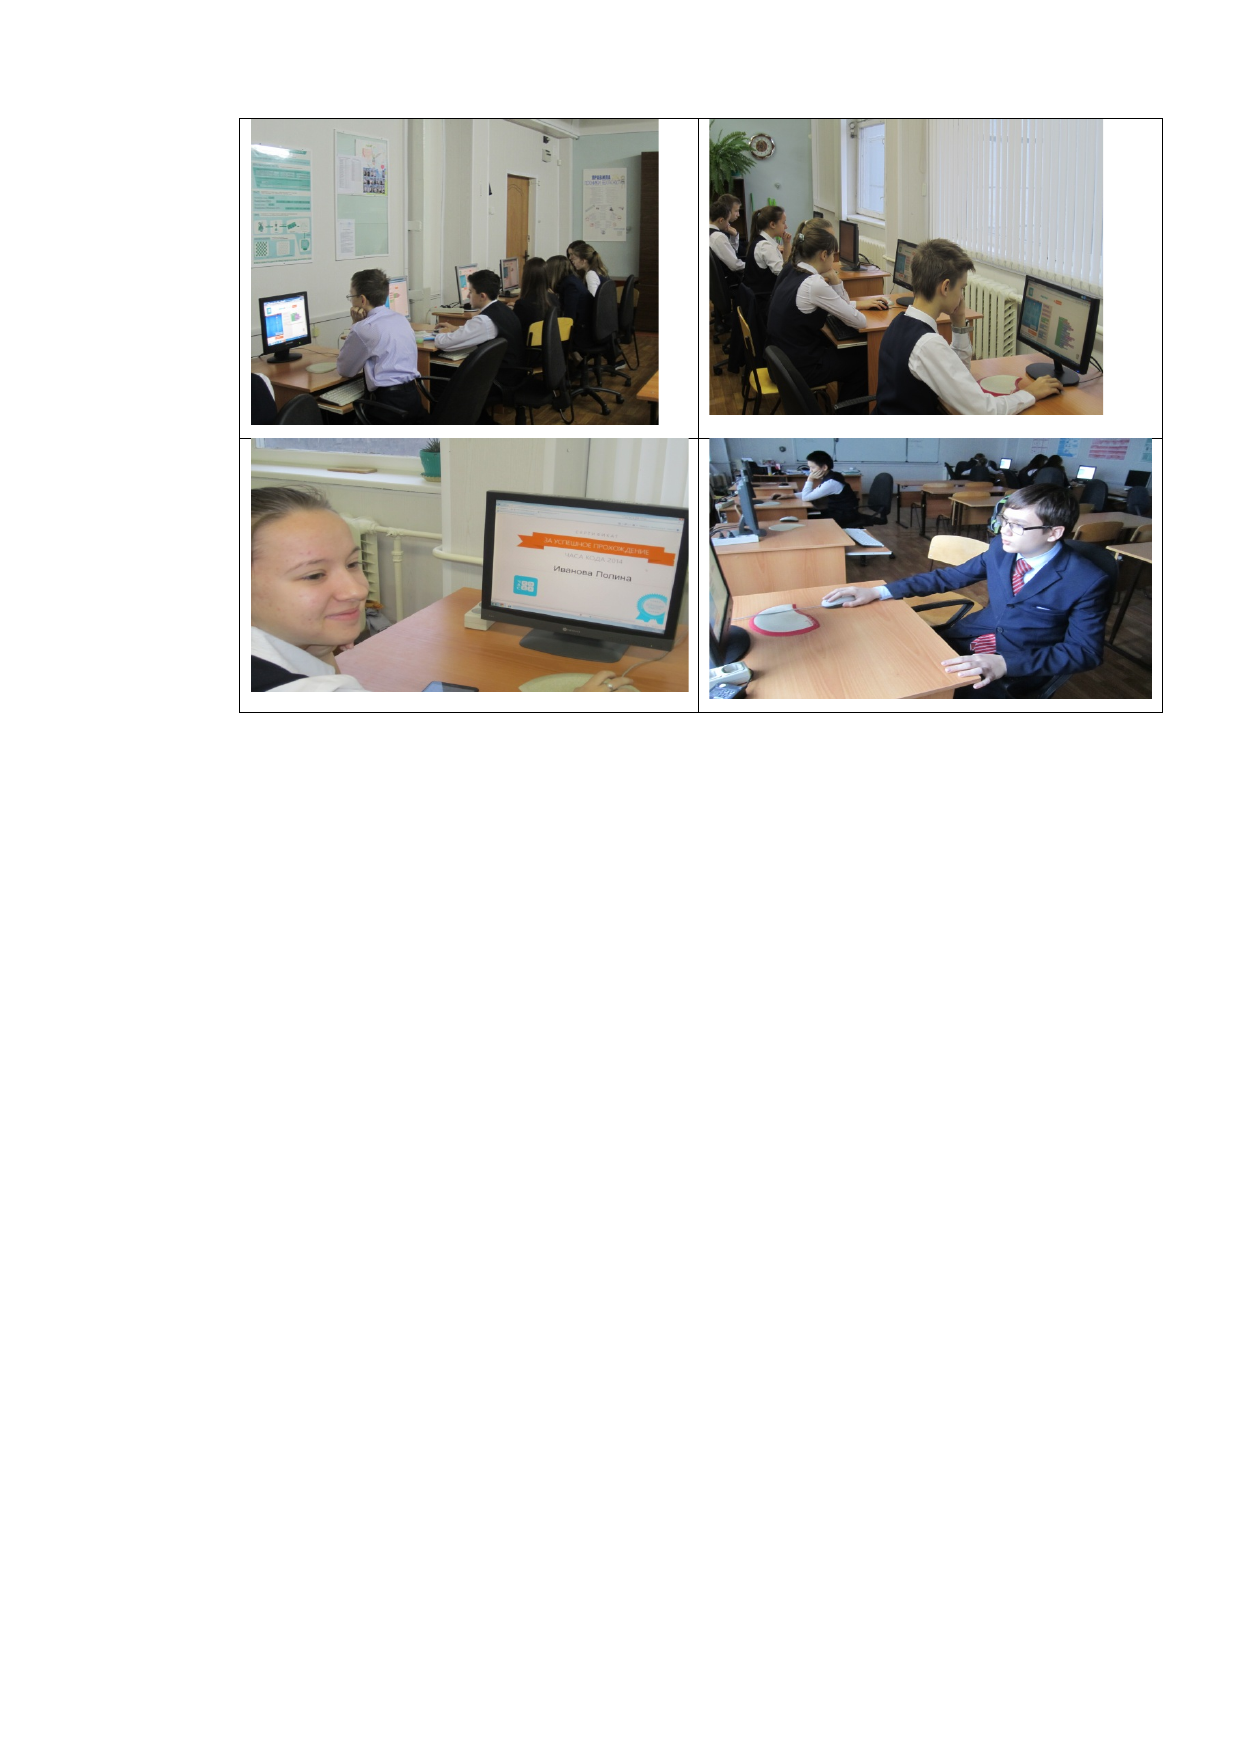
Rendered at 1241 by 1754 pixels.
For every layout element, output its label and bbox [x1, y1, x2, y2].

table_header [240, 119, 698, 438]
table_header [699, 119, 1162, 438]
picture [251, 119, 659, 425]
picture [709, 119, 1104, 415]
table_cell [699, 439, 1162, 712]
table_cell [240, 439, 698, 712]
picture [709, 438, 1152, 699]
picture [251, 438, 689, 692]
